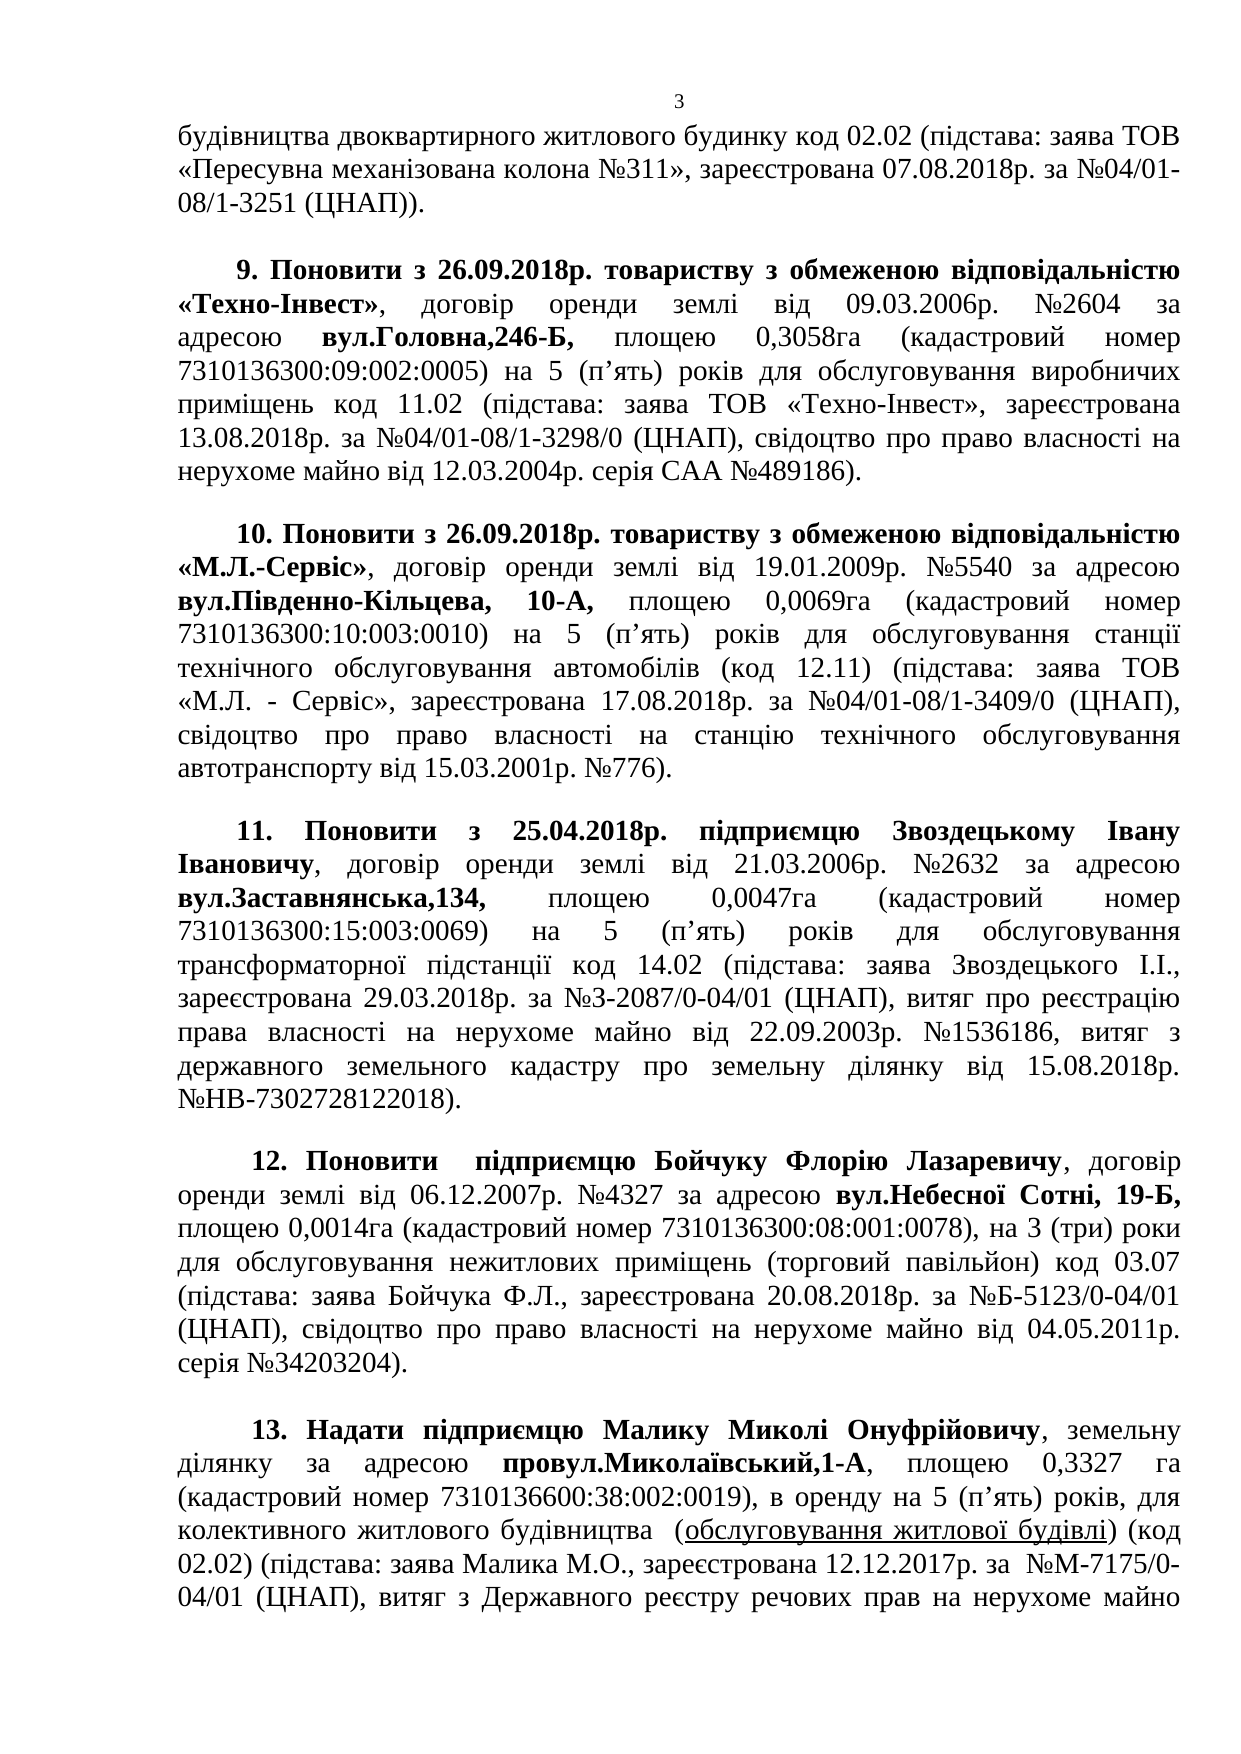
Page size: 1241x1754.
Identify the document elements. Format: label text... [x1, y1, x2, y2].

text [177, 1412, 1181, 1613]
text 11. Поновити з 25.04.2018р. підприємцю Звоздецькому Івану Івановичу, договір оренди землі від 21.03.2006р. №2632 за адресою вул.Заставнянська,134, площею 0,0047га (кадастровий номер 7310136300:15:003:0069) на 5 (п’ять) років для обслуговування трансформаторної підстанції код 14.02 (підстава: заява Звоздецького І.І., зареєстрована 29.03.2018р. за №З-2087/0-04/01 (ЦНАП), витяг про реєстрацію права власності на нерухоме майно від 22.09.2003р. №1536186, витяг з державного земельного кадастру про земельну ділянку від 15.08.2018р. №НВ-7302728122018). [177, 813, 1181, 1115]
text 9. Поновити з 26.09.2018р. товариству з обмеженою відповідальністю «Техно-Інвест», договір оренди землі від 09.03.2006р. №2604 за адресою вул.Головна,246-Б, площею 0,3058га (кадастровий номер 7310136300:09:002:0005) на 5 (п’ять) років для обслуговування виробничих приміщень код 11.02 (підстава: заява ТОВ «Техно-Інвест», зареєстрована 13.08.2018р. за №04/01-08/1-3298/0 (ЦНАП), свідоцтво про право власності на нерухоме майно від 12.03.2004р. серія САА №489186). [177, 252, 1181, 487]
text 12. Поновити підприємцю Бойчуку Флорію Лазаревичу, договір оренди землі від 06.12.2007р. №4327 за адресою вул.Небесної Сотні, 19-Б, площею 0,0014га (кадастровий номер 7310136300:08:001:0078), на 3 (три) роки для обслуговування нежитлових приміщень (торговий павільйон) код 03.07 (підстава: заява Бойчука Ф.Л., зареєстрована 20.08.2018р. за №Б-5123/0-04/01 (ЦНАП), свідоцтво про право власності на нерухоме майно від 04.05.2011р. серія №34203204). [177, 1143, 1181, 1378]
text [177, 118, 1181, 219]
text 10. Поновити з 26.09.2018р. товариству з обмеженою відповідальністю «М.Л.-Сервіс», договір оренди землі від 19.01.2009р. №5540 за адресою вул.Південно-Кільцева, 10-А, площею 0,0069га (кадастровий номер 7310136300:10:003:0010) на 5 (п’ять) років для обслуговування станції технічного обслуговування автомобілів (код 12.11) (підстава: заява ТОВ «М.Л. - Сервіс», зареєстрована 17.08.2018р. за №04/01-08/1-3409/0 (ЦНАП), свідоцтво про право власності на станцію технічного обслуговування автотранспорту від 15.03.2001р. №776). [177, 516, 1181, 784]
